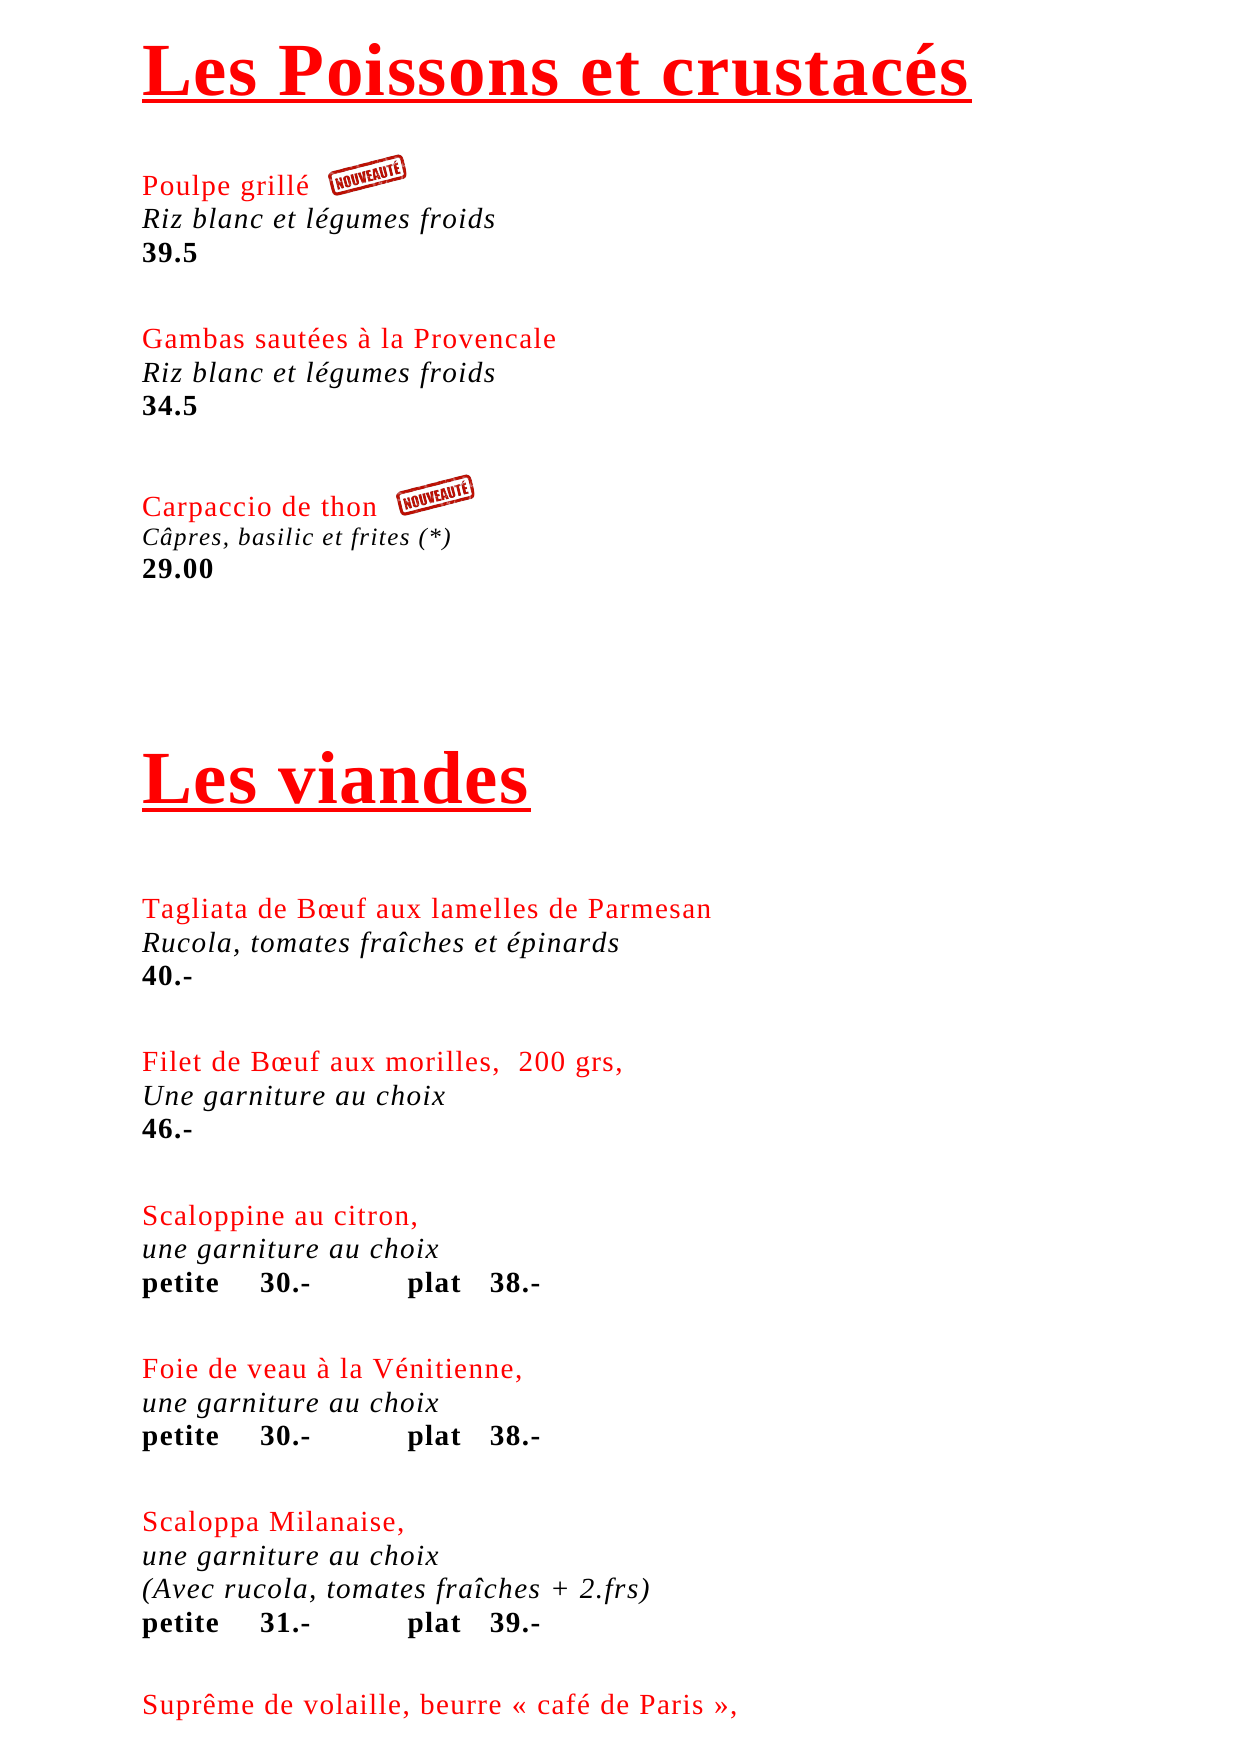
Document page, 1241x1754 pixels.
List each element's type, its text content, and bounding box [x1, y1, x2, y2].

text Une garniture au choix [142, 1078, 1137, 1112]
picture [396, 474, 475, 516]
text Scaloppine au citron, [142, 1198, 1137, 1231]
text Gambas sautées à la Provencale [142, 321, 1137, 355]
text (Avec rucola, tomates fraîches + 2.frs) [142, 1572, 1137, 1605]
text 29.00 [142, 551, 1137, 584]
text une garniture au choix [142, 1231, 1137, 1265]
picture [328, 154, 407, 196]
text Suprême de volaille, beurre « café de Paris », [142, 1687, 1137, 1720]
text Câpres, basilic et frites (*) [142, 522, 1137, 551]
text Scaloppa Milanaise, [142, 1504, 1137, 1538]
text Tagliata de Bœuf aux lamelles de Parmesan [142, 891, 1137, 925]
text 40.- [142, 958, 1137, 992]
text Poulpe grillé [142, 154, 1137, 202]
text Foie de veau à la Vénitienne, [142, 1351, 1137, 1385]
text Riz blanc et légumes froids [142, 355, 1137, 388]
text petite 30.- plat 38.- [142, 1418, 1137, 1452]
text Rucola, tomates fraîches et épinards [142, 925, 1137, 958]
text 39.5 [142, 235, 1137, 269]
text Riz blanc et légumes froids [142, 202, 1137, 235]
text une garniture au choix [142, 1385, 1137, 1418]
text petite 30.- plat 38.- [142, 1265, 1137, 1298]
text Filet de Bœuf aux morilles, 200 grs, [142, 1044, 1137, 1078]
text Carpaccio de thon [142, 475, 1137, 522]
text une garniture au choix [142, 1538, 1137, 1572]
text 46.- [142, 1112, 1137, 1145]
text 34.5 [142, 388, 1137, 422]
text petite 31.- plat 39.- [142, 1605, 1137, 1639]
text Les viandes [142, 733, 1137, 819]
text Les Poissons et crustacés [142, 25, 1137, 111]
